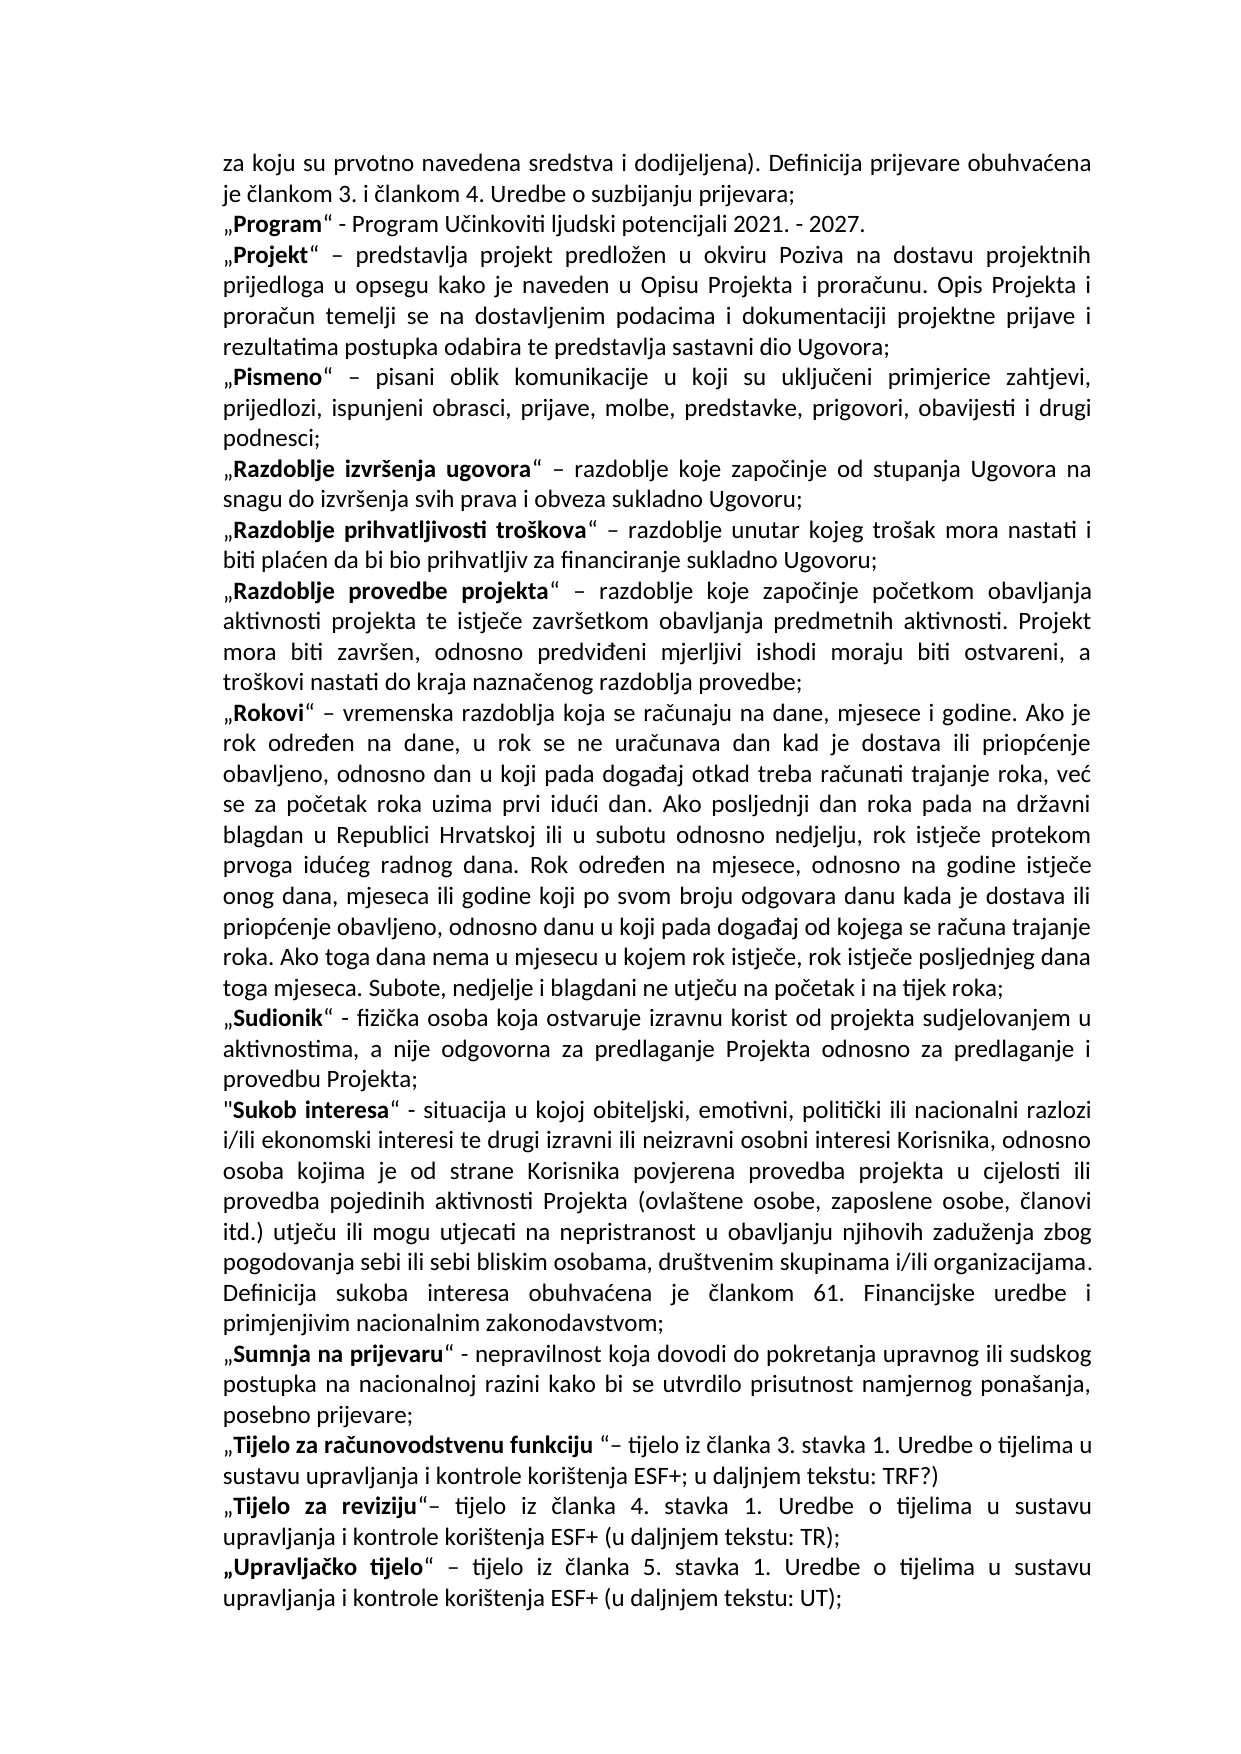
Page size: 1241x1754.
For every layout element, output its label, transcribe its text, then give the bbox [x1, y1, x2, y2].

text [223, 148, 1093, 209]
text „Sudionik“ - fizička osoba koja ostvaruje izravnu korist od projekta sudjelovanjem u aktivnostima, a nije odgovorna za predlaganje Projekta odnosno za predlaganje i provedbu Projekta; [223, 1002, 1093, 1094]
text „Program“ - Program Učinkoviti ljudski potencijali 2021. - 2027. [223, 209, 1093, 239]
text "Sukob interesa“ - situacija u kojoj obiteljski, emotivni, politički ili nacionalni razlozi i/ili ekonomski interesi te drugi izravni ili neizravni osobni interesi Korisnika, odnosno osoba kojima je od strane Korisnika povjerena provedba projekta u cijelosti ili provedba pojedinih aktivnosti Projekta (ovlaštene osobe, zaposlene osobe, članovi itd.) utječu ili mogu utjecati na nepristranost u obavljanju njihovih zaduženja zbog pogodovanja sebi ili sebi bliskim osobama, društvenim skupinama i/ili organizacijama. Definicija sukoba interesa obuhvaćena je člankom 61. Financijske uredbe i primjenjivim nacionalnim zakonodavstvom; [223, 1094, 1093, 1338]
text „Razdoblje provedbe projekta“ – razdoblje koje započinje početkom obavljanja aktivnosti projekta te istječe završetkom obavljanja predmetnih aktivnosti. Projekt mora biti završen, odnosno predviđeni mjerljivi ishodi moraju biti ostvareni, a troškovi nastati do kraja naznačenog razdoblja provedbe; [223, 575, 1093, 697]
text „Rokovi“ – vremenska razdoblja koja se računaju na dane, mjesece i godine. Ako je rok određen na dane, u rok se ne uračunava dan kad je dostava ili priopćenje obavljeno, odnosno dan u koji pada događaj otkad treba računati trajanje roka, već se za početak roka uzima prvi idući dan. Ako posljednji dan roka pada na državni blagdan u Republici Hrvatskoj ili u subotu odnosno nedjelju, rok istječe protekom prvoga idućeg radnog dana. Rok određen na mjesece, odnosno na godine istječe onog dana, mjeseca ili godine koji po svom broju odgovara danu kada je dostava ili priopćenje obavljeno, odnosno danu u koji pada događaj od kojega se računa trajanje roka. Ako toga dana nema u mjesecu u kojem rok istječe, rok istječe posljednjeg dana toga mjeseca. Subote, nedjelje i blagdani ne utječu na početak i na tijek roka; [223, 697, 1093, 1002]
text „Tijelo za računovodstvenu funkciju “– tijelo iz članka 3. stavka 1. Uredbe o tijelima u sustavu upravljanja i kontrole korištenja ESF+; u daljnjem tekstu: TRF?) [223, 1429, 1093, 1491]
text „Razdoblje izvršenja ugovora“ – razdoblje koje započinje od stupanja Ugovora na snagu do izvršenja svih prava i obveza sukladno Ugovoru; [223, 453, 1093, 514]
text „Projekt“ – predstavlja projekt predložen u okviru Poziva na dostavu projektnih prijedloga u opsegu kako je naveden u Opisu Projekta i proračunu. Opis Projekta i proračun temelji se na dostavljenim podacima i dokumentaciji projektne prijave i rezultatima postupka odabira te predstavlja sastavni dio Ugovora; [223, 239, 1093, 361]
text „Pismeno“ – pisani oblik komunikacije u koji su uključeni primjerice zahtjevi, prijedlozi, ispunjeni obrasci, prijave, molbe, predstavke, prigovori, obavijesti i drugi podnesci; [223, 361, 1093, 453]
text „Upravljačko tijelo“ – tijelo iz članka 5. stavka 1. Uredbe o tijelima u sustavu upravljanja i kontrole korištenja ESF+ (u daljnjem tekstu: UT); [223, 1552, 1093, 1613]
text „Razdoblje prihvatljivosti troškova“ – razdoblje unutar kojeg trošak mora nastati i biti plaćen da bi bio prihvatljiv za financiranje sukladno Ugovoru; [223, 514, 1093, 575]
text „Tijelo za reviziju“– tijelo iz članka 4. stavka 1. Uredbe o tijelima u sustavu upravljanja i kontrole korištenja ESF+ (u daljnjem tekstu: TR); [223, 1491, 1093, 1552]
text „Sumnja na prijevaru“ - nepravilnost koja dovodi do pokretanja upravnog ili sudskog postupka na nacionalnoj razini kako bi se utvrdilo prisutnost namjernog ponašanja, posebno prijevare; [223, 1338, 1093, 1429]
